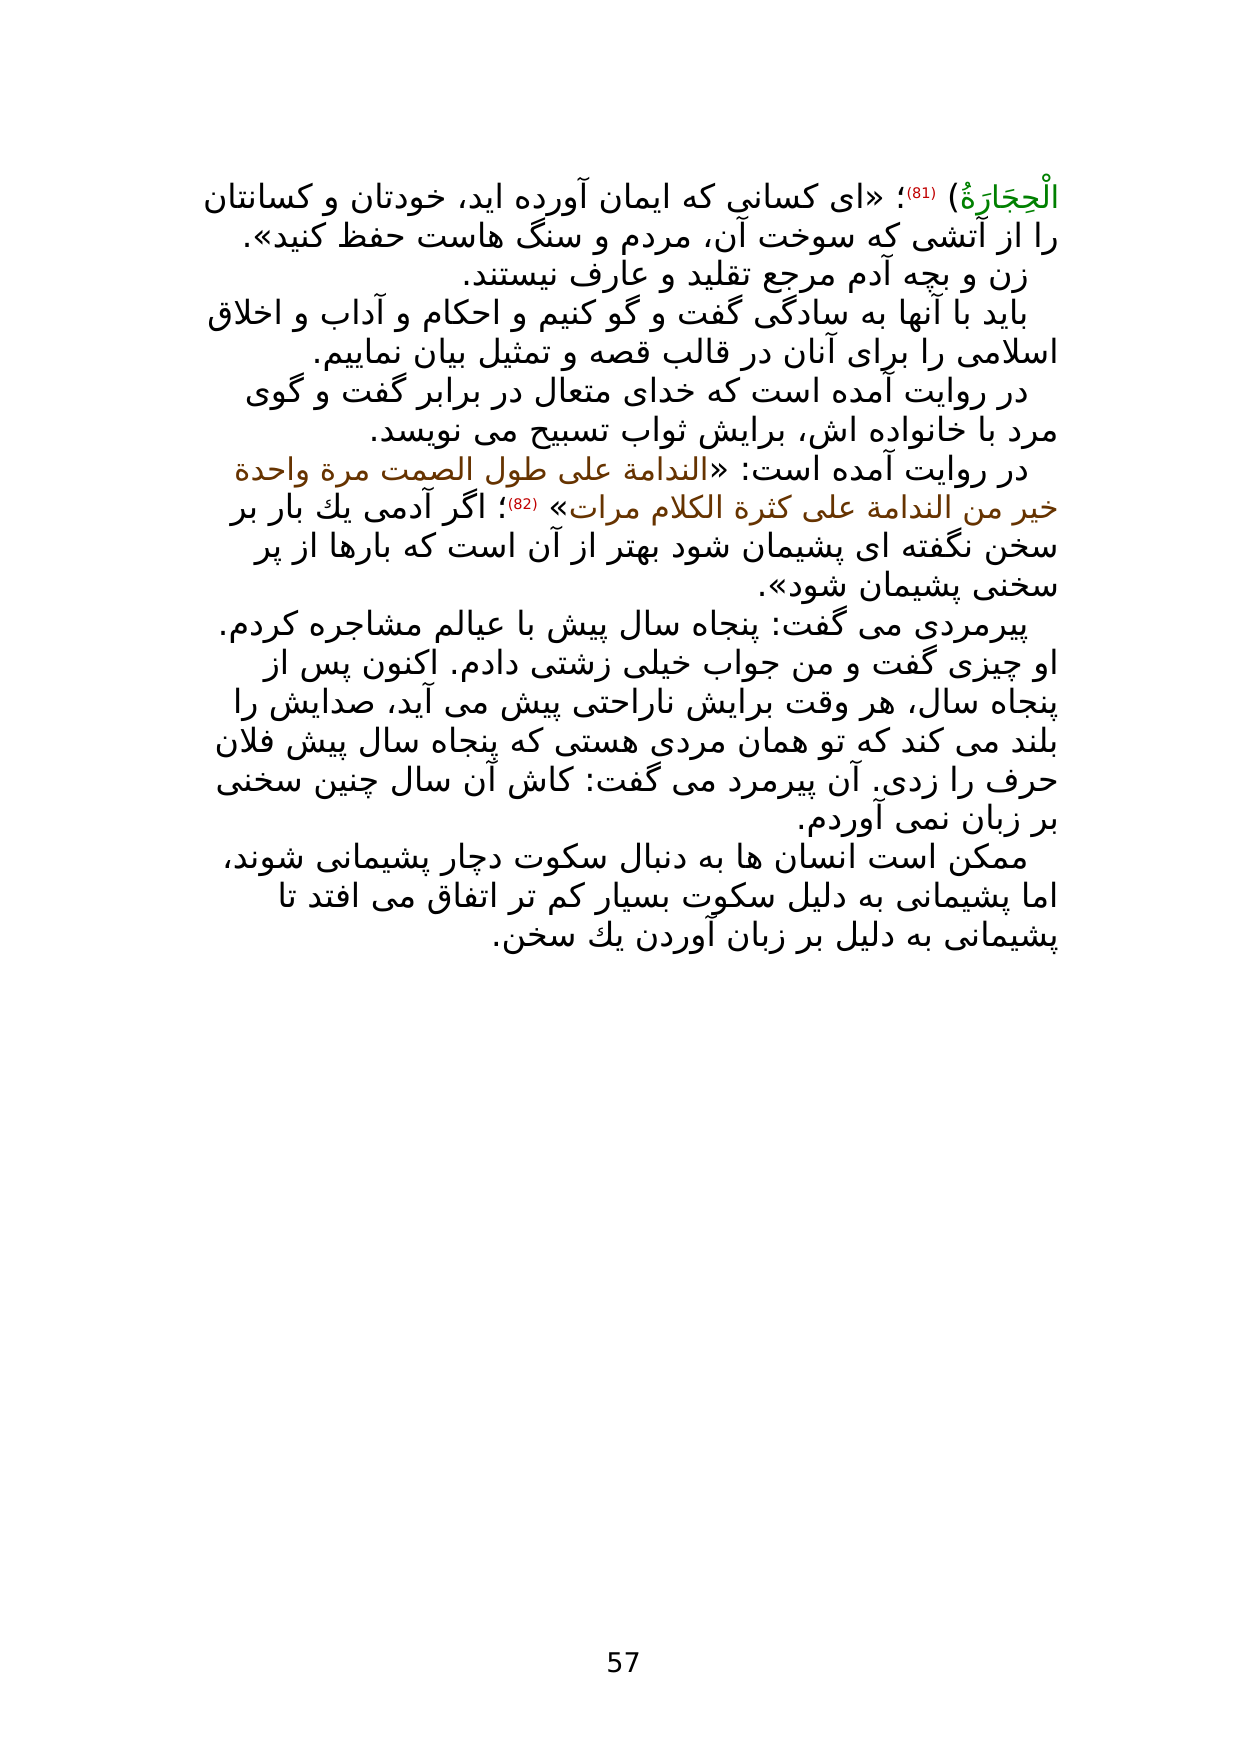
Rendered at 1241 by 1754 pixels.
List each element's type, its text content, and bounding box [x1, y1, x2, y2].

text بايد با آنها به سادگى گفت و گو كنيم و احكام و آداب و اخلاق اسلامى را براى آنان در قالب قصه و تمثيل بيان نماييم. [187, 294, 1059, 371]
text زن و بچه آدم مرجع تقليد و عارف نيستند. [187, 255, 1059, 294]
text در روايت آمده است كه خداى متعال در برابر گفت و گوى مرد با خانواده اش، برايش ثواب تسبيح مى نويسد. [187, 371, 1059, 449]
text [187, 177, 1059, 255]
text ممكن است انسان ها به دنبال سكوت دچار پشيمانى شوند، اما پشيمانى به دليل سكوت بسيار كم تر اتفاق مى افتد تا پشيمانى به دليل بر زبان آوردن يك سخن. [187, 838, 1059, 954]
text در روايت آمده است: «الندامة على طول الصمت مرة واحدة خير من الندامة على كثرة الكلام مرات» (82)؛ اگر آدمى يك بار بر سخن نگفته اى پشيمان شود بهتر از آن است كه بارها از پر سخنى پشيمان شود». [187, 449, 1059, 604]
text پيرمردى مى گفت: پنجاه سال پيش با عيالم مشاجره كردم. او چيزى گفت و من جواب خيلى زشتى دادم. اكنون پس از پنجاه سال، هر وقت برايش ناراحتى پيش مى آيد، صدايش را بلند مى كند كه تو همان مردى هستى كه پنجاه سال پيش فلان حرف را زدى. آن پيرمرد مى گفت: كاش آن سال چنين سخنى بر زبان نمى آوردم. [187, 604, 1059, 838]
